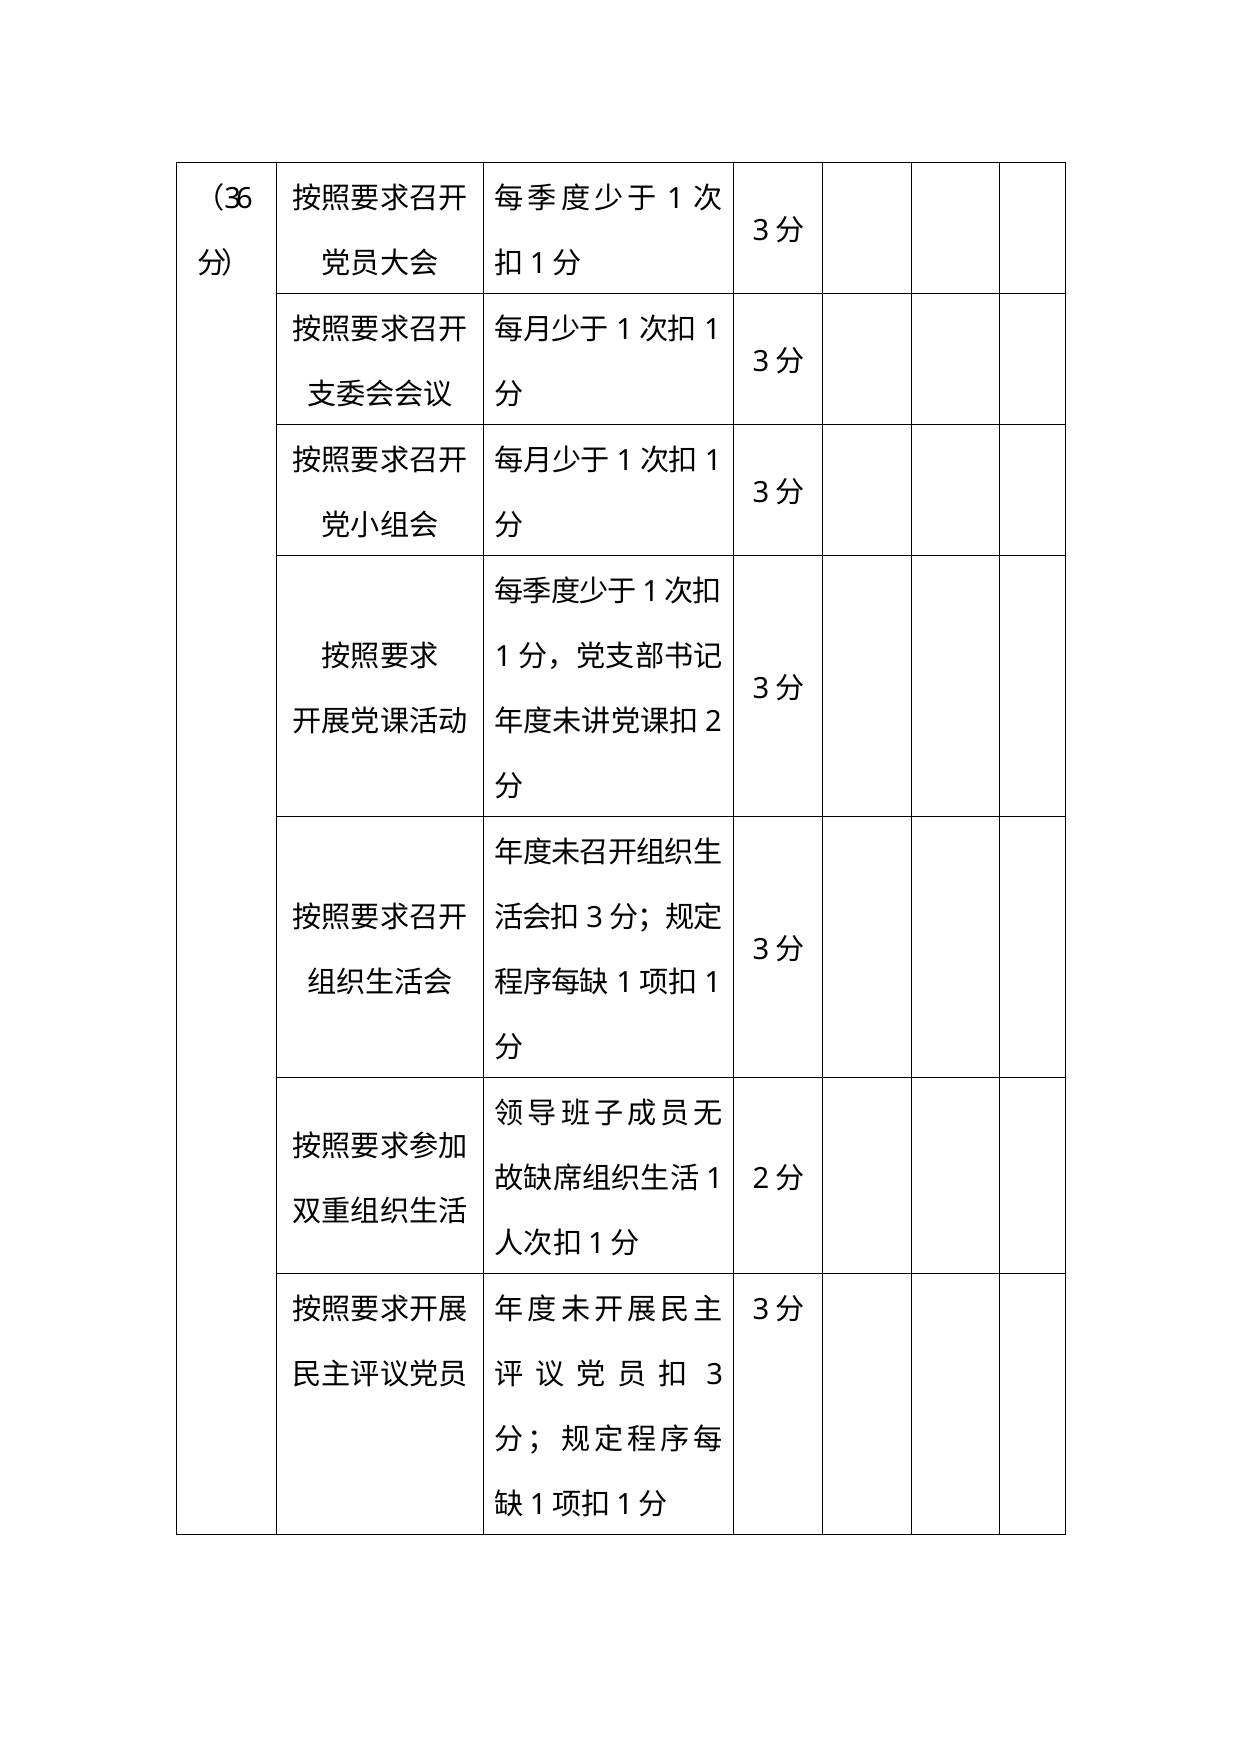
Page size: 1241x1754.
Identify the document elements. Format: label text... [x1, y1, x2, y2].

table_cell [912, 163, 999, 293]
table_cell 年度未召开组织生活会扣3分；规定程序每缺1项扣1分 [484, 817, 733, 1077]
table_cell 3分 [734, 294, 822, 424]
table_cell 年度未开展民主评议党员扣3分；规定程序每缺1项扣1分 [484, 1274, 733, 1534]
table_cell [912, 817, 999, 1077]
table_cell 按照要求 开展党课活动 [277, 556, 483, 816]
table_cell 按照要求召开党小组会 [277, 425, 483, 555]
table_cell [1000, 1078, 1065, 1273]
table_cell 3分 [734, 817, 822, 1077]
table_cell 组 织 生 活 （36分） [177, 163, 276, 1534]
table_cell 每季度少于1次扣1分 [484, 163, 733, 293]
table_cell 每季度少于1次扣1分，党支部书记年度未讲党课扣2分 [484, 556, 733, 816]
table_cell [1000, 425, 1065, 555]
table_cell [823, 817, 911, 1077]
table_cell 按照要求召开组织生活会 [277, 817, 483, 1077]
table_cell [912, 425, 999, 555]
table_cell [823, 556, 911, 816]
table_cell [1000, 163, 1065, 293]
table_cell [912, 556, 999, 816]
table_cell [823, 1078, 911, 1273]
table_cell [912, 1078, 999, 1273]
table_cell [1000, 1274, 1065, 1534]
table_cell [823, 163, 911, 293]
table_cell [1000, 556, 1065, 816]
table_cell 按照要求开展民主评议党员 [277, 1274, 483, 1534]
table_cell 3分 [734, 425, 822, 555]
table_cell 3分 [734, 163, 822, 293]
table_cell [823, 1274, 911, 1534]
table_cell 领导班子成员无故缺席组织生活1人次扣1分 [484, 1078, 733, 1273]
table_cell 每月少于1次扣1分 [484, 425, 733, 555]
table_cell [1000, 817, 1065, 1077]
table_cell [823, 425, 911, 555]
table_cell 2分 [734, 1078, 822, 1273]
table_cell 每月少于1次扣1分 [484, 294, 733, 424]
table_cell 3分 [734, 1274, 822, 1534]
table_cell [912, 294, 999, 424]
table_cell 按照要求召开党员大会 [277, 163, 483, 293]
table_cell [823, 294, 911, 424]
table_cell [912, 1274, 999, 1534]
table_cell 按照要求参加双重组织生活 [277, 1078, 483, 1273]
table_cell [1000, 294, 1065, 424]
table_cell 3分 [734, 556, 822, 816]
table_cell 按照要求召开支委会会议 [277, 294, 483, 424]
